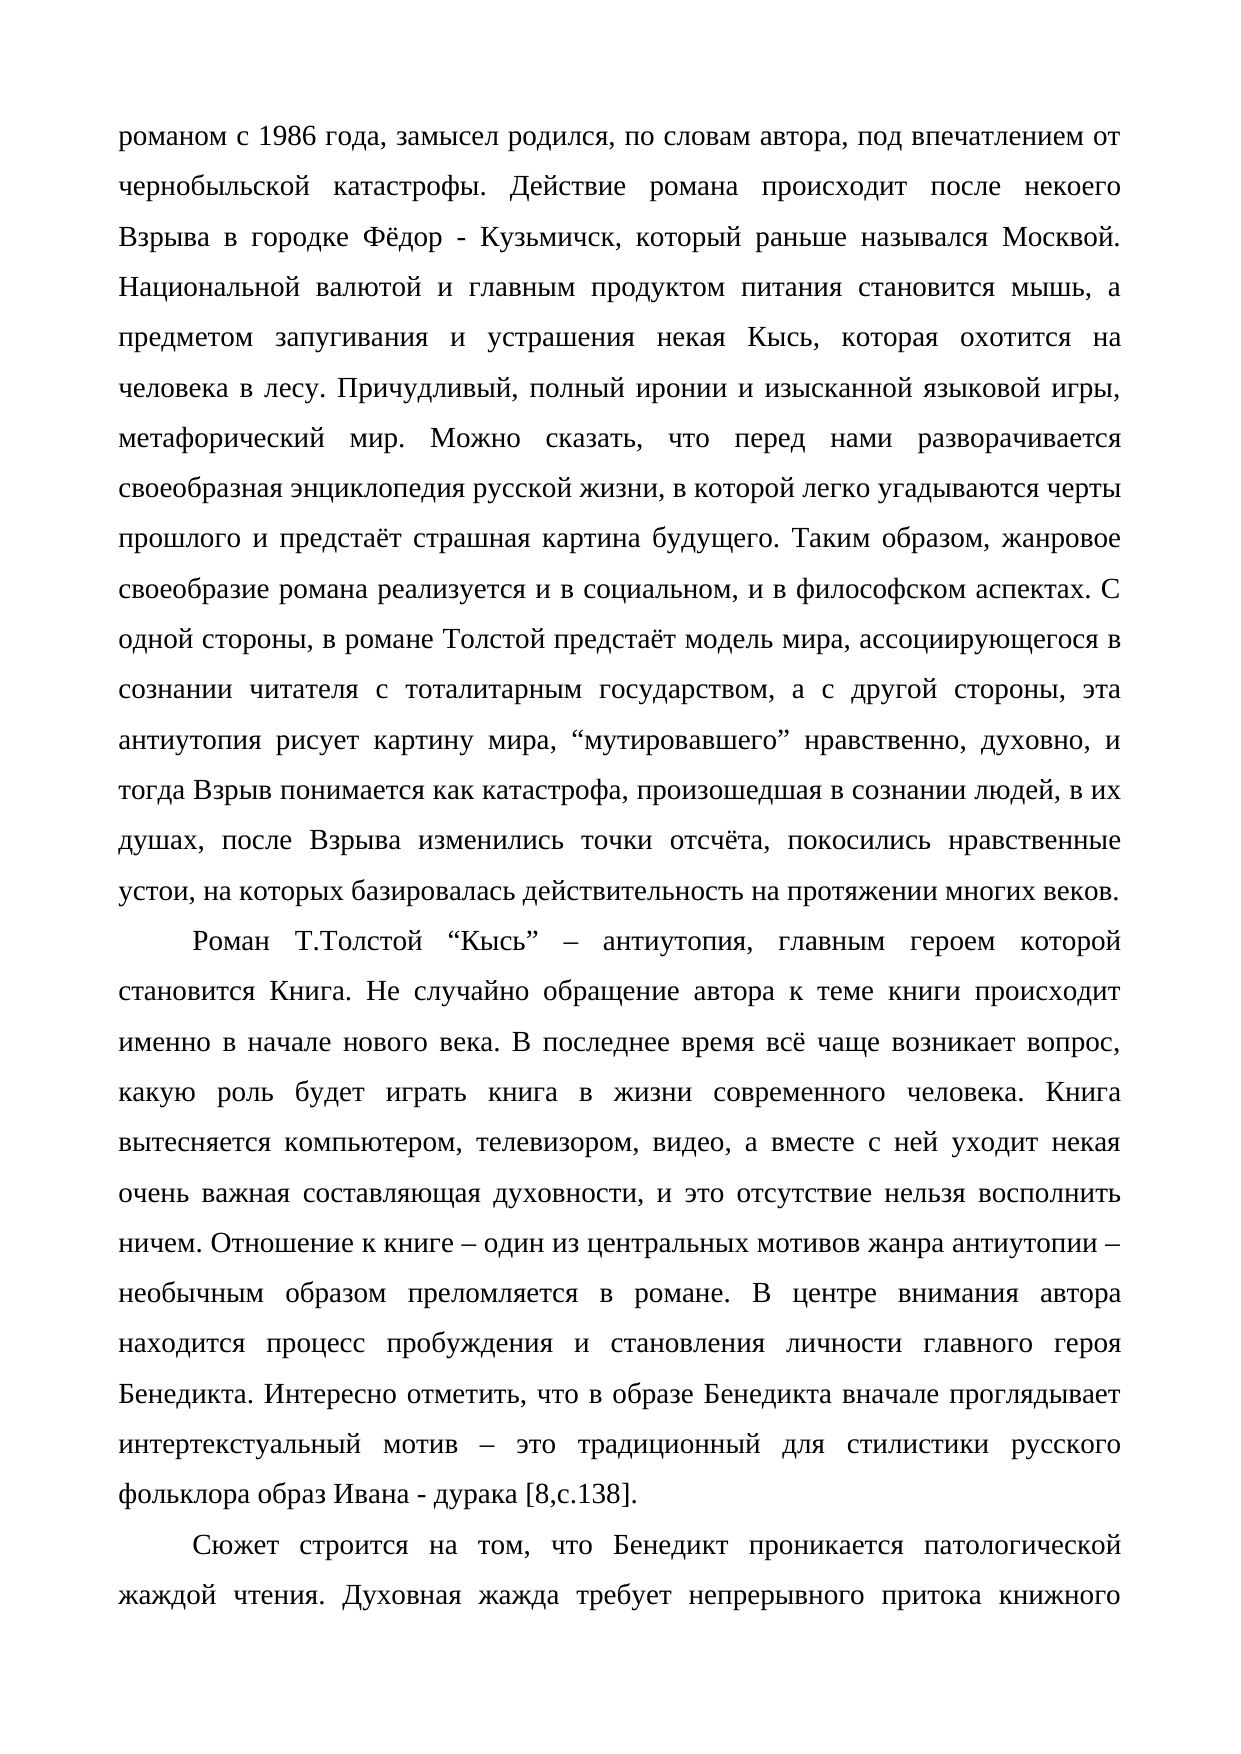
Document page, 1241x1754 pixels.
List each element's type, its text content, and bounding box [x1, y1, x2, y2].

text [118, 1527, 1122, 1611]
text Роман Т.Толстой “Кысь” – антиутопия, главным героем которой становится Книга. Не случайно обращение автора к теме книги происходит именно в начале нового века. В последнее время всё чаще возникает вопрос, какую роль будет играть книга в жизни современного человека. Книга вытесняется компьютером, телевизором, видео, а вместе с ней уходит некая очень важная составляющая духовности, и это отсутствие нельзя восполнить ничем. Отношение к книге – один из центральных мотивов жанра антиутопии – необычным образом преломляется в романе. В центре внимания автора находится процесс пробуждения и становления личности главного героя Бенедикта. Интересно отметить, что в образе Бенедикта вначале проглядывает интертекстуальный мотив – это традиционный для стилистики русского фольклора образ Ивана - дурака [8,с.138]. [118, 923, 1122, 1510]
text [118, 118, 1122, 906]
